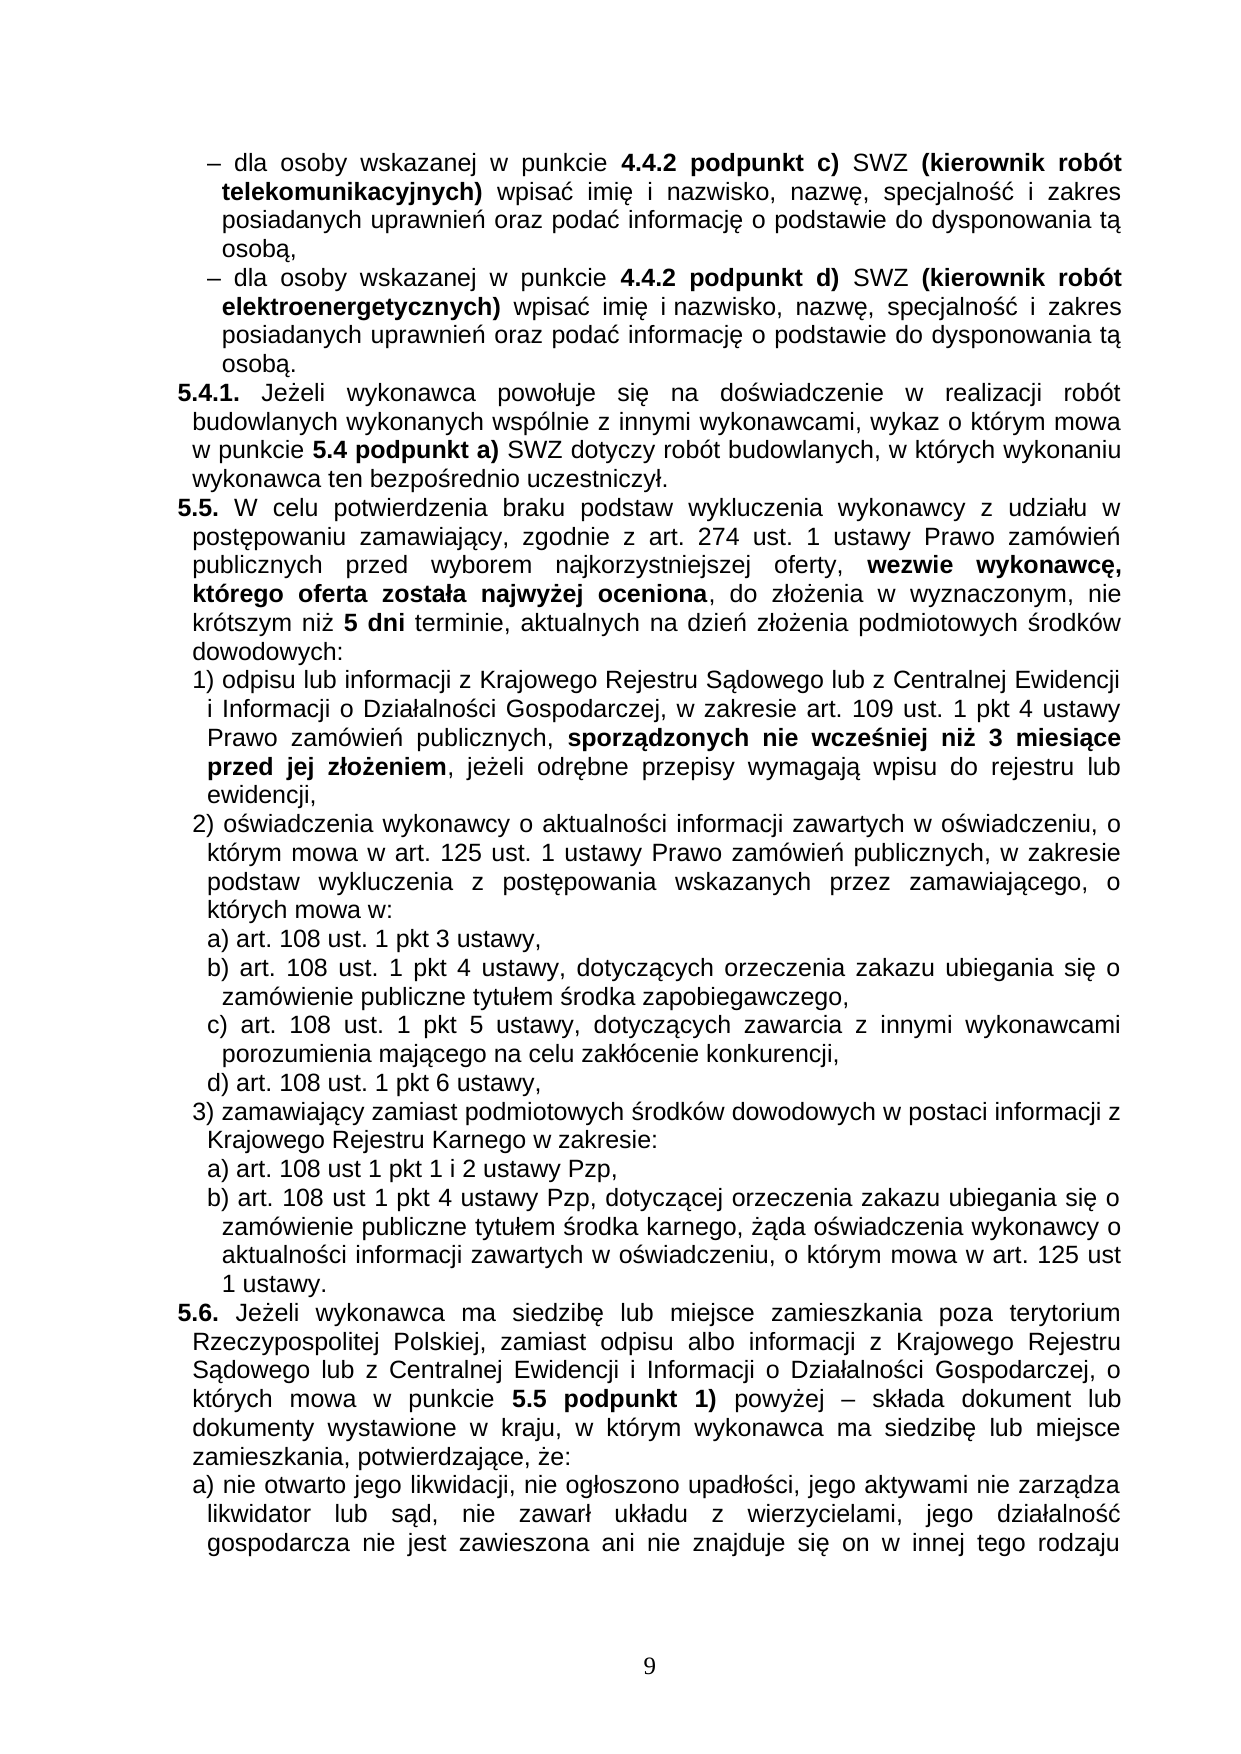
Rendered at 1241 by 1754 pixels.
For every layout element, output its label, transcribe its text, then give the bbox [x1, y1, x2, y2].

text 5.6. Jeżeli wykonawca ma siedzibę lub miejsce zamieszkania poza terytorium Rzeczypospolitej Polskiej, zamiast odpisu albo informacji z Krajowego Rejestru Sądowego lub z Centralnej Ewidencji i Informacji o Działalności Gospodarczej, o których mowa w punkcie 5.5 podpunkt 1) powyżej – składa dokument lub dokumenty wystawione w kraju, w którym wykonawca ma siedzibę lub miejsce zamieszkania, potwierdzające, że: [177, 1298, 1122, 1470]
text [192, 1470, 1122, 1556]
text a) art. 108 ust. 1 pkt 3 ustawy, [207, 924, 1122, 953]
text – dla osoby wskazanej w punkcie 4.4.2 podpunkt c) SWZ (kierownik robót telekomunikacyjnych) wpisać imię i nazwisko, nazwę, specjalność i zakres posiadanych uprawnień oraz podać informację o podstawie do dysponowania tą osobą, [207, 148, 1122, 263]
text b) art. 108 ust 1 pkt 4 ustawy Pzp, dotyczącej orzeczenia zakazu ubiegania się o zamówienie publiczne tytułem środka karnego, żąda oświadczenia wykonawcy o aktualności informacji zawartych w oświadczeniu, o którym mowa w art. 125 ust 1 ustawy. [207, 1183, 1122, 1298]
text 2) oświadczenia wykonawcy o aktualności informacji zawartych w oświadczeniu, o którym mowa w art. 125 ust. 1 ustawy Prawo zamówień publicznych, w zakresie podstaw wykluczenia z postępowania wskazanych przez zamawiającego, o których mowa w: [192, 809, 1122, 924]
text a) art. 108 ust 1 pkt 1 i 2 ustawy Pzp, [207, 1154, 1122, 1183]
text d) art. 108 ust. 1 pkt 6 ustawy, [207, 1068, 1122, 1096]
text 5.4.1. Jeżeli wykonawca powołuje się na doświadczenie w realizacji robót budowlanych wykonanych wspólnie z innymi wykonawcami, wykaz o którym mowa w punkcie 5.4 podpunkt a) SWZ dotyczy robót budowlanych, w których wykonaniu wykonawca ten bezpośrednio uczestniczył. [177, 378, 1122, 493]
text 1) odpisu lub informacji z Krajowego Rejestru Sądowego lub z Centralnej Ewidencji i Informacji o Działalności Gospodarczej, w zakresie art. 109 ust. 1 pkt 4 ustawy Prawo zamówień publicznych, sporządzonych nie wcześniej niż 3 miesiące przed jej złożeniem, jeżeli odrębne przepisy wymagają wpisu do rejestru lub ewidencji, [192, 665, 1122, 809]
text 5.5. W celu potwierdzenia braku podstaw wykluczenia wykonawcy z udziału w postępowaniu zamawiający, zgodnie z art. 274 ust. 1 ustawy Prawo zamówień publicznych przed wyborem najkorzystniejszej oferty, wezwie wykonawcę, którego oferta została najwyżej oceniona, do złożenia w wyznaczonym, nie krótszym niż 5 dni terminie, aktualnych na dzień złożenia podmiotowych środków dowodowych: [177, 493, 1122, 665]
text 3) zamawiający zamiast podmiotowych środków dowodowych w postaci informacji z Krajowego Rejestru Karnego w zakresie: [192, 1096, 1122, 1154]
text – dla osoby wskazanej w punkcie 4.4.2 podpunkt d) SWZ (kierownik robót elektroenergetycznych) wpisać imię i nazwisko, nazwę, specjalność i zakres posiadanych uprawnień oraz podać informację o podstawie do dysponowania tą osobą. [207, 263, 1122, 378]
text b) art. 108 ust. 1 pkt 4 ustawy, dotyczących orzeczenia zakazu ubiegania się o zamówienie publiczne tytułem środka zapobiegawczego, [207, 953, 1122, 1010]
text c) art. 108 ust. 1 pkt 5 ustawy, dotyczących zawarcia z innymi wykonawcami porozumienia mającego na celu zakłócenie konkurencji, [207, 1010, 1122, 1068]
